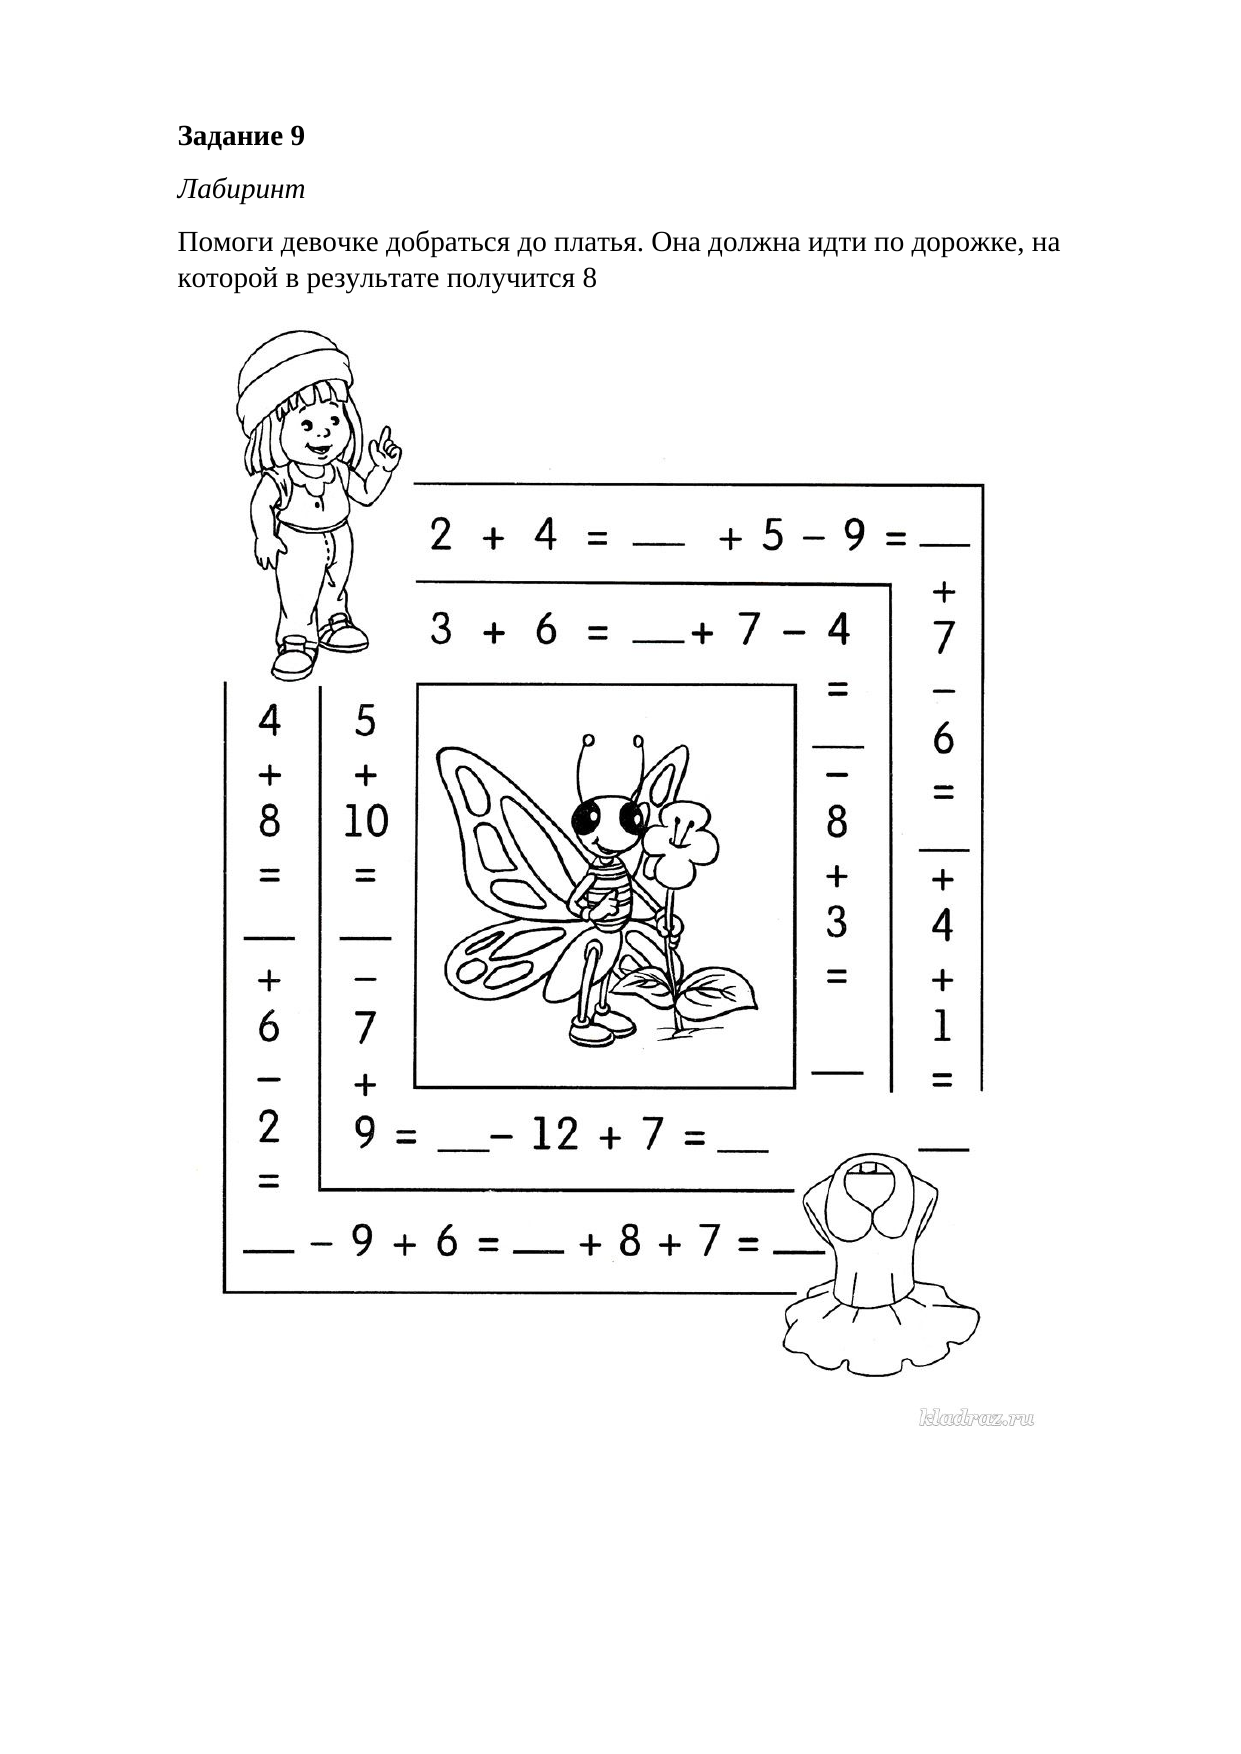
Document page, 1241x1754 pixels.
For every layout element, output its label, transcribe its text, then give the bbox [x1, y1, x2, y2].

text Помоги девочке добраться до платья. Она должна идти по дорожке, на которой в результате получится 8 [177, 224, 1152, 293]
picture [177, 312, 1037, 1433]
text Задание 9 [177, 118, 1152, 152]
text Лабиринт [177, 171, 1152, 204]
